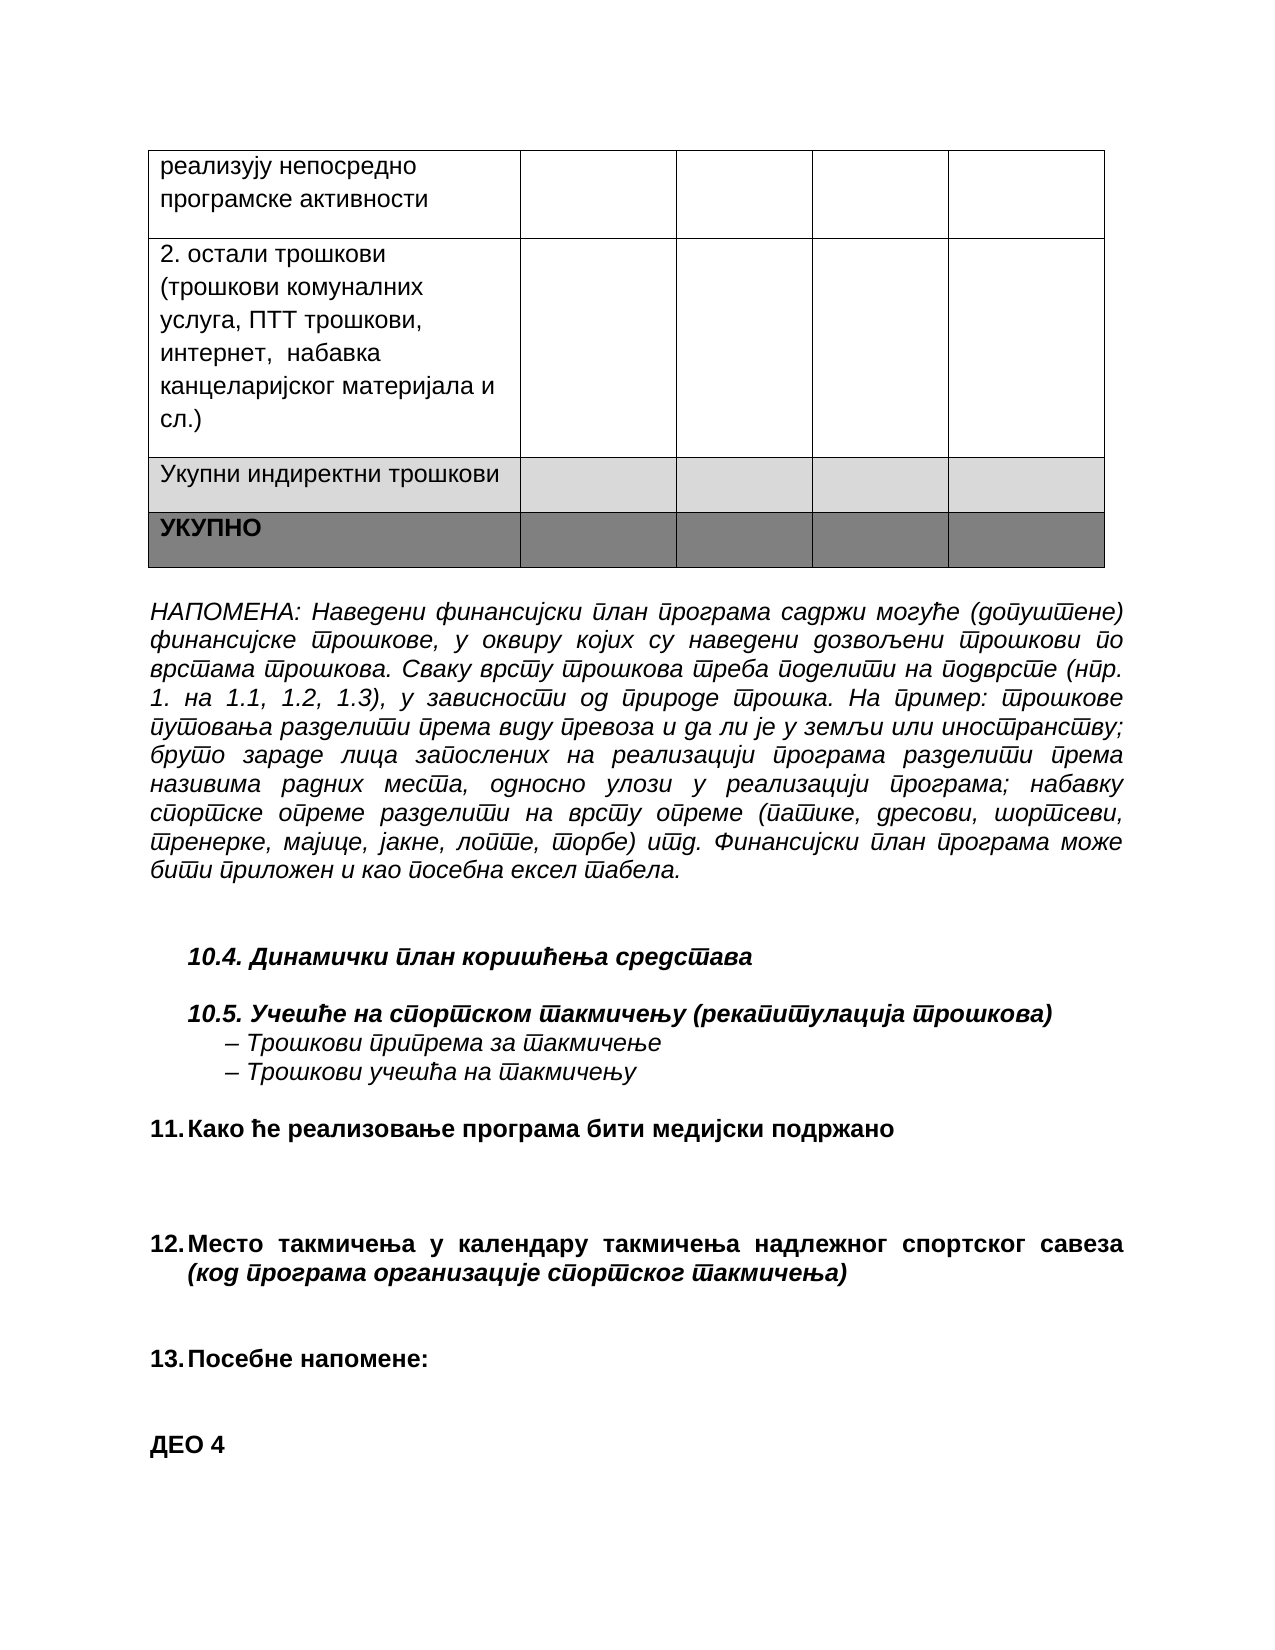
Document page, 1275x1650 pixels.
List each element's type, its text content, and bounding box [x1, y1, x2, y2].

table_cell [149, 151, 520, 237]
text НАПОМЕНА: Наведени финансијски план програма садржи могуће (допуштене) финансијске трошкове, у оквиру којих су наведени дозвољени трошкови по врстама трошкова. Сваку врсту трошкова треба поделити на подврсте (нпр. 1. на 1.1, 1.2, 1.3), у зависности од природе трошка. На пример: трошкове путовања разделити према виду превоза и да ли је у земљи или иностранству; бруто зараде лица запослених на реализацији програма разделити према називима радних места, односно улози у реализацији програма; набавку спортске опреме разделити на врсту опреме (патике, дресови, шортсеви, тренерке, мајице, јакне, лопте, торбе) итд. Финансијски план програма може бити приложен и као посебна ексел табела. [150, 597, 1125, 884]
text 10.5. Учешће на спортском такмичењу (рекапитулација трошкова) [150, 999, 1125, 1028]
text – Трошкови припрема за такмичење [150, 1028, 1125, 1057]
table_cell [949, 513, 1104, 567]
table_cell [949, 151, 1104, 237]
list Место такмичења у календару такмичења надлежног спортског савеза (код програма организације спортског такмичења) [150, 1229, 1125, 1287]
text – Трошкови учешћа на такмичењу [150, 1057, 1125, 1085]
table_cell [677, 458, 812, 512]
table_cell [949, 458, 1104, 512]
table_cell 2. остали трошкови (трошкови комуналних услуга, ПТТ трошкови, интернет, набавка канцеларијског материјала и сл.) [149, 239, 520, 457]
table_cell УКУПНО [149, 513, 520, 567]
text 10.4. Динамички план коришћења средстава [187, 942, 1125, 970]
table_cell [521, 458, 676, 512]
table_cell [677, 513, 812, 567]
table_cell [813, 239, 948, 457]
table_cell [813, 513, 948, 567]
table_cell [813, 458, 948, 512]
list Посебне напомене: [150, 1344, 1125, 1373]
table_cell [949, 239, 1104, 457]
table_cell [521, 513, 676, 567]
table_cell [677, 151, 812, 237]
table_cell [813, 151, 948, 237]
list Како ће реализовање програма бити медијски подржано [150, 1114, 1125, 1143]
table_cell [677, 239, 812, 457]
table_cell [521, 239, 676, 457]
table_cell Укупни индиректни трошкови [149, 458, 520, 512]
text ДЕО 4 [150, 1430, 1125, 1459]
table_cell [521, 151, 676, 237]
